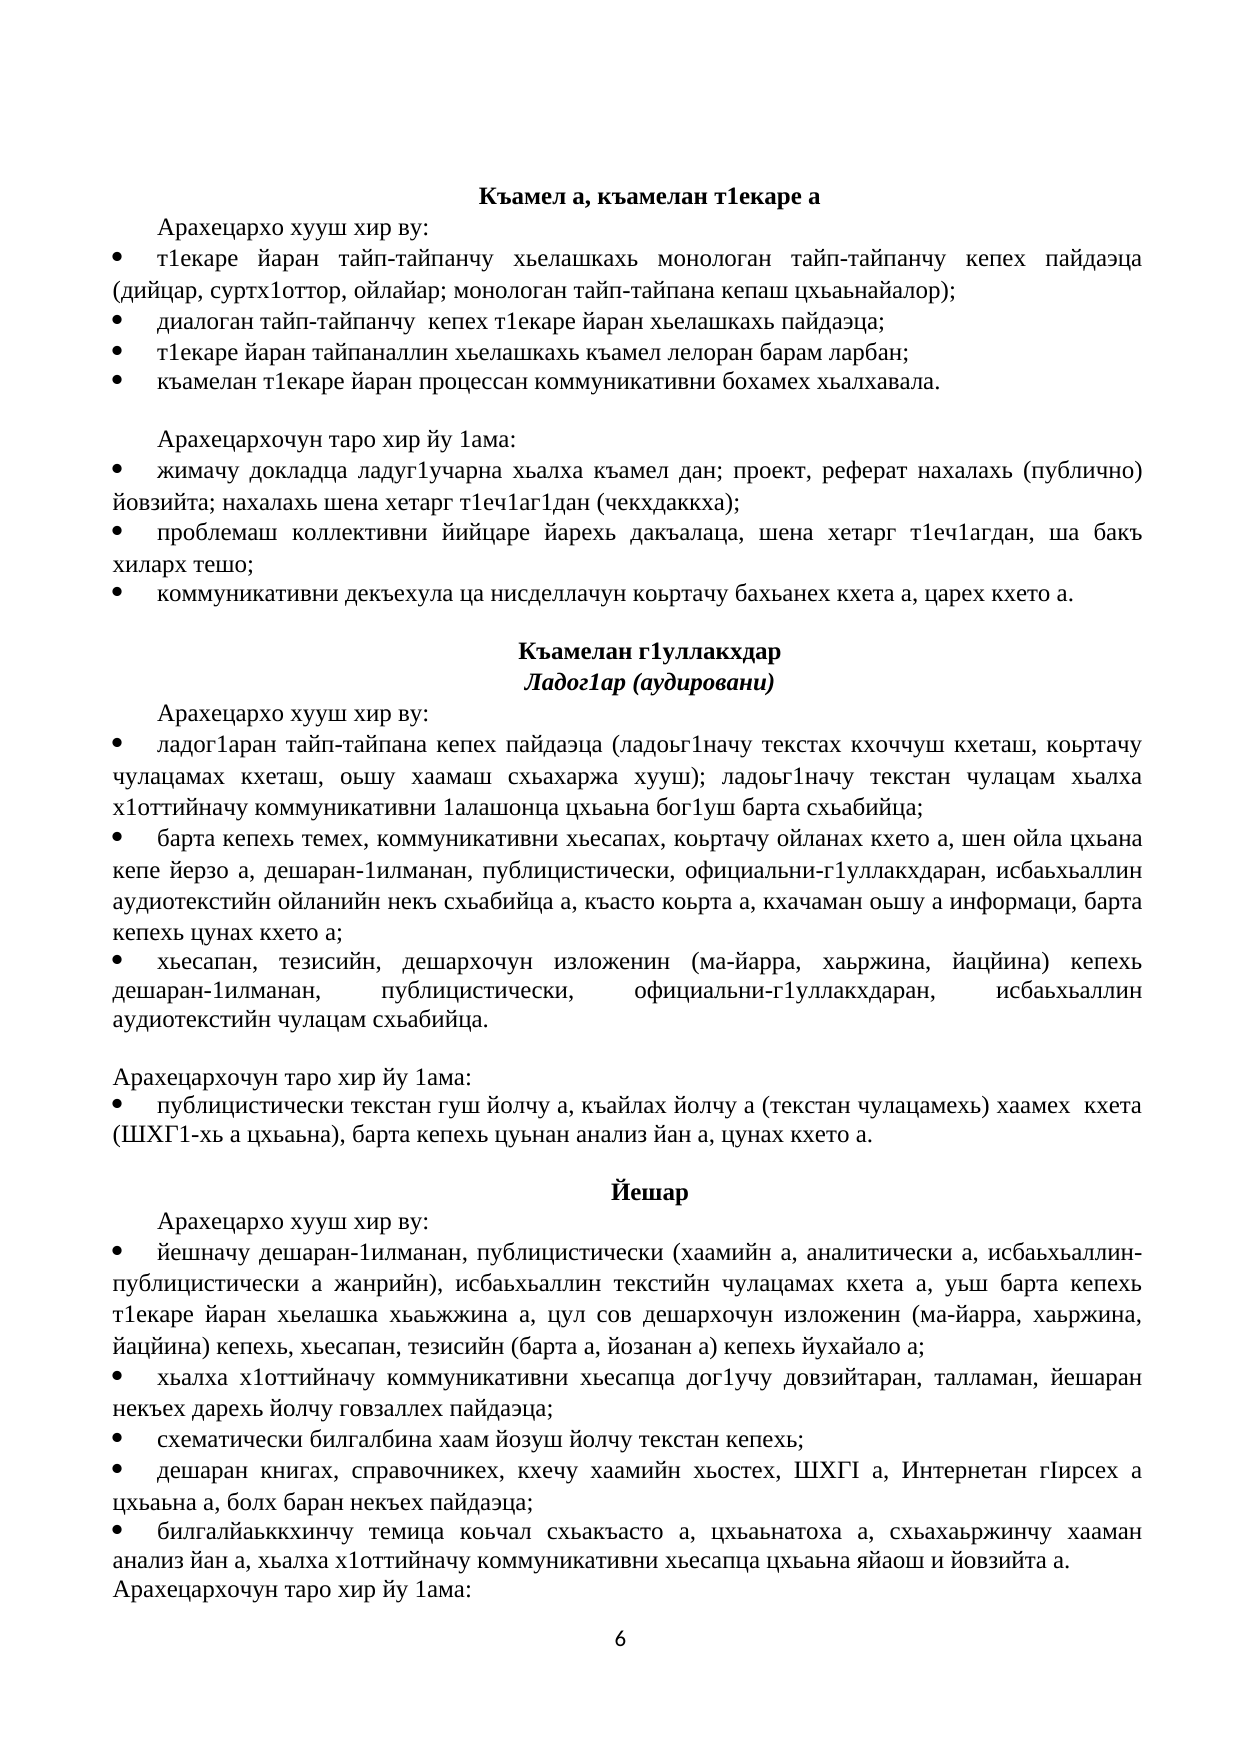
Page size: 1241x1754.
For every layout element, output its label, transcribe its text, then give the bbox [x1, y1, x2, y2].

list коммуникативни декъехула ца нисделлачун коьртачу бахьанех кхета а, царех кхето а. [112, 578, 1142, 607]
list йешначу дешаран-1илманан, публицистически (хаамийн а, аналитически а, исбаьхьаллин-публицистически а жанрийн), исбаьхьаллин текстийн чулацамах кхета а, уьш барта кепехь т1екаре йаран хьелашка хьаьжжина а, цул сов дешархочун изложенин (ма-йарра, хаьржина, йацйина) кепехь, хьесапан, тезисийн (барта а, йозанан а) кепехь йухайало а; [112, 1234, 1142, 1359]
list т1екаре йаран тайпаналлин хьелашкахь къамел лелоран барам ларбан; [112, 335, 1142, 366]
list схематически билгалбина хаам йозуш йолчу текстан кепехь; [112, 1422, 1142, 1453]
text Къамел а, къамелан т1екаре а [112, 179, 1142, 210]
text Арахецархочун таро хир йу 1ама: [112, 1574, 1142, 1603]
list жимачу докладца ладуг1учарна хьалха къамел дан; проект, реферат нахалахь (публично) йовзийта; нахалахь шена хетарг т1еч1аг1дан (чекхдаккха); [112, 453, 1142, 516]
text Ладог1ар (аудировани) [112, 665, 1142, 696]
text Арахецархо хууш хир ву: [112, 210, 1142, 241]
list дешаран книгах, справочникех, кхечу хаамийн хьостех, ШХГI а, Интернетан гIирсех а цхьаьна а, болх баран некъех пайдаэца; [112, 1453, 1142, 1516]
text Къамелан г1уллакхдар [112, 636, 1142, 665]
list диалоган тайп-тайпанчу кепех т1екаре йаран хьелашкахь пайдаэца; [112, 304, 1142, 335]
text Арахецархо хууш хир ву: [112, 1206, 1142, 1234]
list хьалха х1оттийначу коммуникативни хьесапца дог1учу довзийтаран, талламан, йешаран некъех дарехь йолчу говзаллех пайдаэца; [112, 1359, 1142, 1422]
text Арахецархо хууш хир ву: [112, 696, 1142, 727]
list билгалйаьккхинчу темица коьчал схьакъасто а, цхьаьнатоха а, схьахаьржинчу хааман анализ йан а, хьалха х1оттийначу коммуникативни хьесапца цхьаьна яйаош и йовзийта а. [112, 1516, 1142, 1574]
list публицистически текстан гуш йолчу а, къайлах йолчу а (текстан чулацамехь) хаамех кхета (ШХГ1-хь а цхьаьна), барта кепехь цуьнан анализ йан а, цунах кхето а. [112, 1090, 1142, 1148]
list т1екаре йаран тайп-тайпанчу хьелашкахь монологан тайп-тайпанчу кепех пайдаэца (дийцар, суртх1оттор, ойлайар; монологан тайп-тайпана кепаш цхьаьнайалор); [112, 241, 1142, 304]
text Йешар [112, 1177, 1142, 1206]
text Арахецархочун таро хир йу 1ама: [112, 1062, 1142, 1090]
list ладог1аран тайп-тайпана кепех пайдаэца (ладоьг1начу текстах кхоччуш кхеташ, коьртачу чулацамах кхеташ, оьшу хаамаш схьахаржа хууш); ладоьг1начу текстан чулацам хьалха х1оттийначу коммуникативни 1алашонца цхьаьна бог1уш барта схьабийца; [112, 727, 1142, 821]
list къамелан т1екаре йаран процессан коммуникативни бохамех хьалхавала. [112, 366, 1142, 396]
text Арахецархочун таро хир йу 1ама: [112, 424, 1142, 453]
list хьесапан, тезисийн, дешархочун изложенин (ма-йарра, хаьржина, йацйина) кепехь дешаран-1илманан, публицистически, официальни-г1уллакхдаран, исбаьхьаллин аудиотекстийн чулацам схьабийца. [112, 946, 1142, 1033]
list барта кепехь темех, коммуникативни хьесапах, коьртачу ойланах кхето а, шен ойла цхьана кепе йерзо а, дешаран-1илманан, публицистически, официальни-г1уллакхдаран, исбаьхьаллин аудиотекстийн ойланийн некъ схьабийца а, къасто коьрта а, кхачаман оьшу а информаци, барта кепехь цунах кхето а; [112, 821, 1142, 946]
list проблемаш коллективни йийцаре йарехь дакъалаца, шена хетарг т1еч1агдан, ша бакъ хиларх тешо; [112, 516, 1142, 578]
